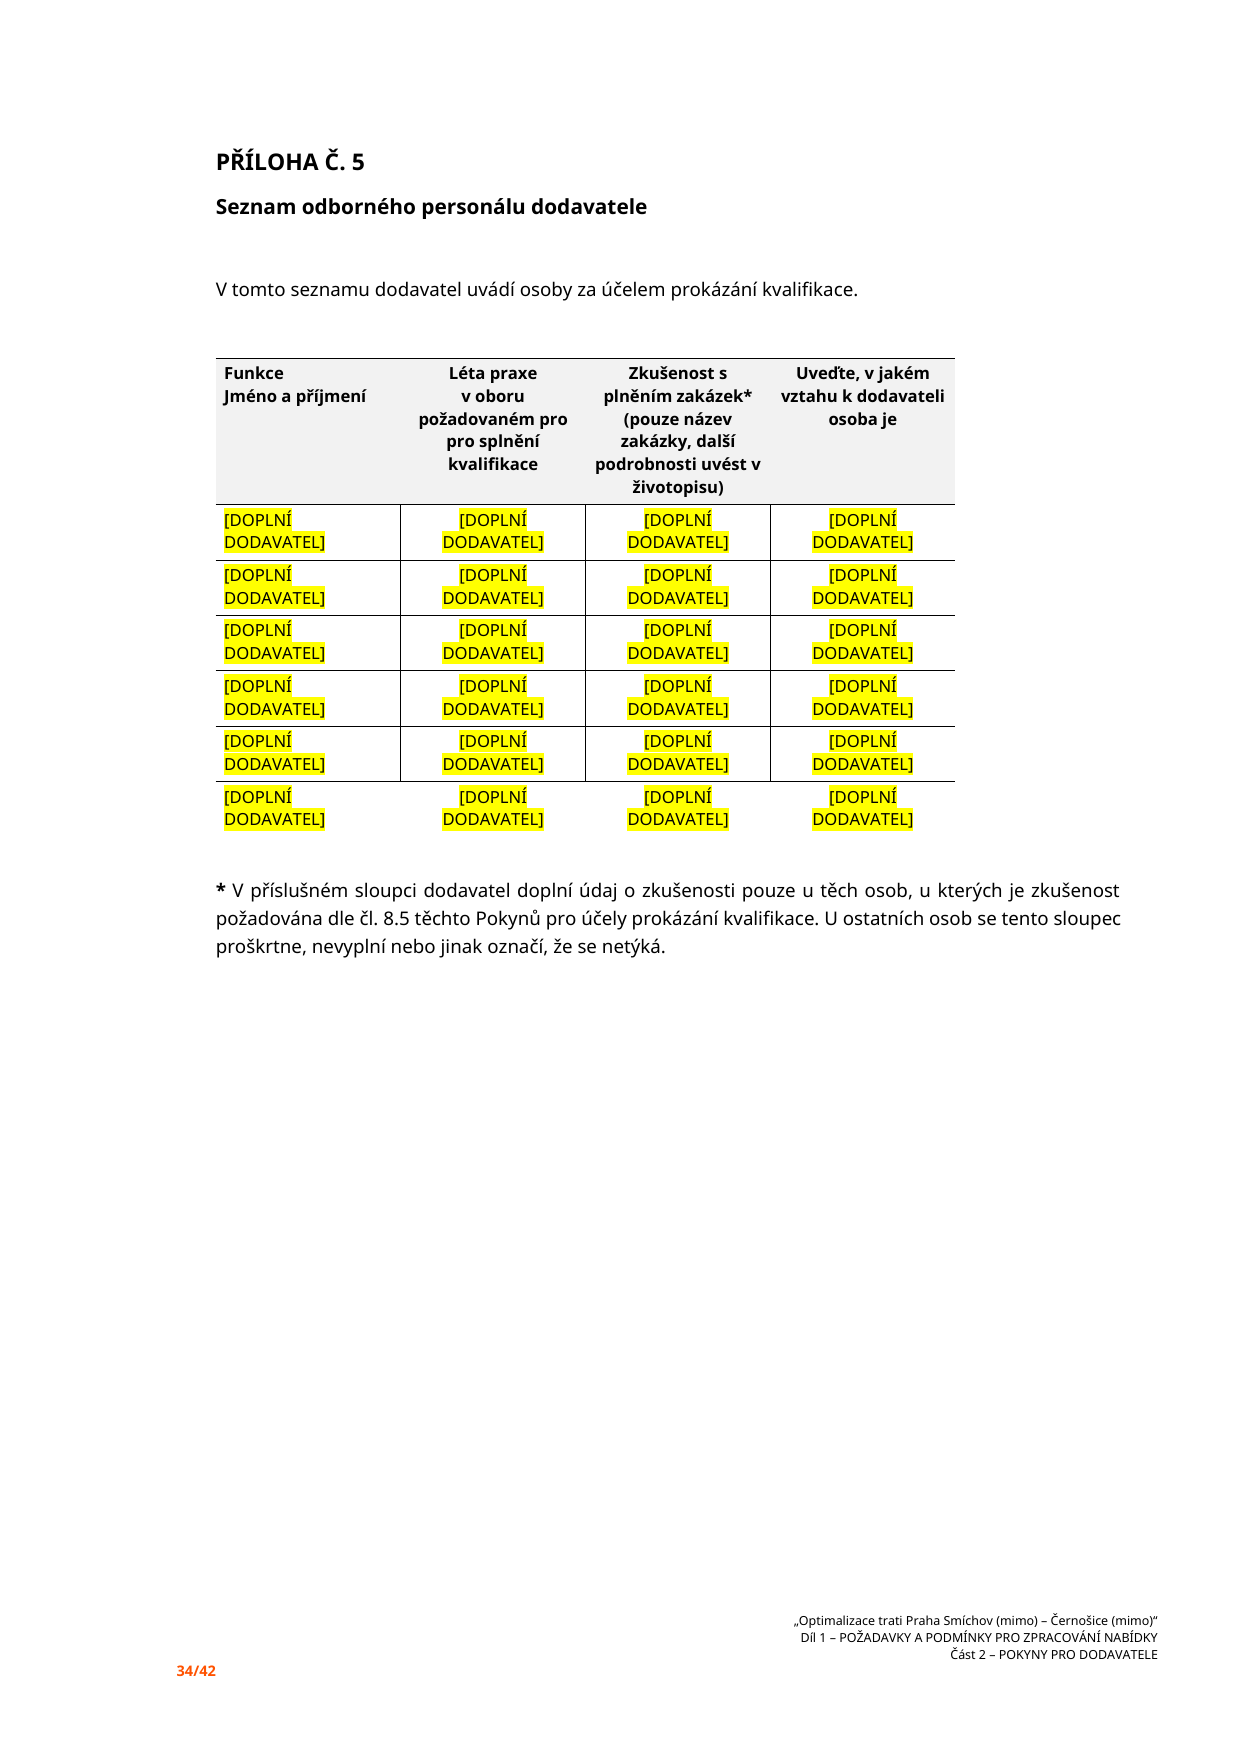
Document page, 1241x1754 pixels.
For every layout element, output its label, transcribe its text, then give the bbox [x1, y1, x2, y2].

table_cell [DOPLNÍ DODAVATEL] [585, 782, 770, 837]
table_header Zkušenost s plněním zakázek* (pouze název zakázky, další podrobnosti uvést v životopisu) [585, 359, 770, 504]
table_cell [DOPLNÍ DODAVATEL] [771, 505, 955, 559]
table_cell [DOPLNÍ DODAVATEL] [216, 505, 400, 559]
text * V příslušném sloupci dodavatel doplní údaj o zkušenosti pouze u těch osob, u kterých je zkušenost požadována dle čl. 8.5 těchto Pokynů pro účely prokázání kvalifikace. U ostatních osob se tento sloupec proškrtne, nevyplní nebo jinak označí, že se netýká. [216, 877, 1122, 959]
table_cell [DOPLNÍ DODAVATEL] [216, 616, 400, 670]
text V tomto seznamu dodavatel uvádí osoby za účelem prokázání kvalifikace. [216, 277, 1122, 302]
text Seznam odborného personálu dodavatele [216, 192, 1122, 221]
table_cell [DOPLNÍ DODAVATEL] [401, 671, 585, 726]
table_cell [DOPLNÍ DODAVATEL] [401, 505, 585, 559]
table_cell [DOPLNÍ DODAVATEL] [401, 727, 585, 781]
table_header Uveďte, v jakém vztahu k dodavateli osoba je [770, 359, 955, 504]
table_cell [DOPLNÍ DODAVATEL] [586, 616, 770, 670]
table_cell [DOPLNÍ DODAVATEL] [770, 782, 955, 837]
table_cell [DOPLNÍ DODAVATEL] [216, 727, 400, 781]
table_header Funkce Jméno a příjmení [216, 359, 401, 504]
table_cell [DOPLNÍ DODAVATEL] [771, 616, 955, 670]
table_cell [DOPLNÍ DODAVATEL] [586, 505, 770, 559]
table_cell [DOPLNÍ DODAVATEL] [216, 561, 400, 615]
table_cell [DOPLNÍ DODAVATEL] [401, 782, 585, 837]
table_cell [DOPLNÍ DODAVATEL] [771, 671, 955, 726]
table_cell [DOPLNÍ DODAVATEL] [216, 671, 400, 726]
text Příloha č. 5 [216, 146, 1122, 177]
table_cell [DOPLNÍ DODAVATEL] [586, 671, 770, 726]
table_cell [DOPLNÍ DODAVATEL] [401, 616, 585, 670]
table_cell [DOPLNÍ DODAVATEL] [401, 561, 585, 615]
table_header Léta praxe v oboru požadovaném pro pro splnění kvalifikace [401, 359, 585, 504]
table_cell [DOPLNÍ DODAVATEL] [586, 561, 770, 615]
table_cell [DOPLNÍ DODAVATEL] [586, 727, 770, 781]
table_cell [DOPLNÍ DODAVATEL] [216, 782, 401, 837]
table_cell [DOPLNÍ DODAVATEL] [771, 727, 955, 781]
table_cell [DOPLNÍ DODAVATEL] [771, 561, 955, 615]
